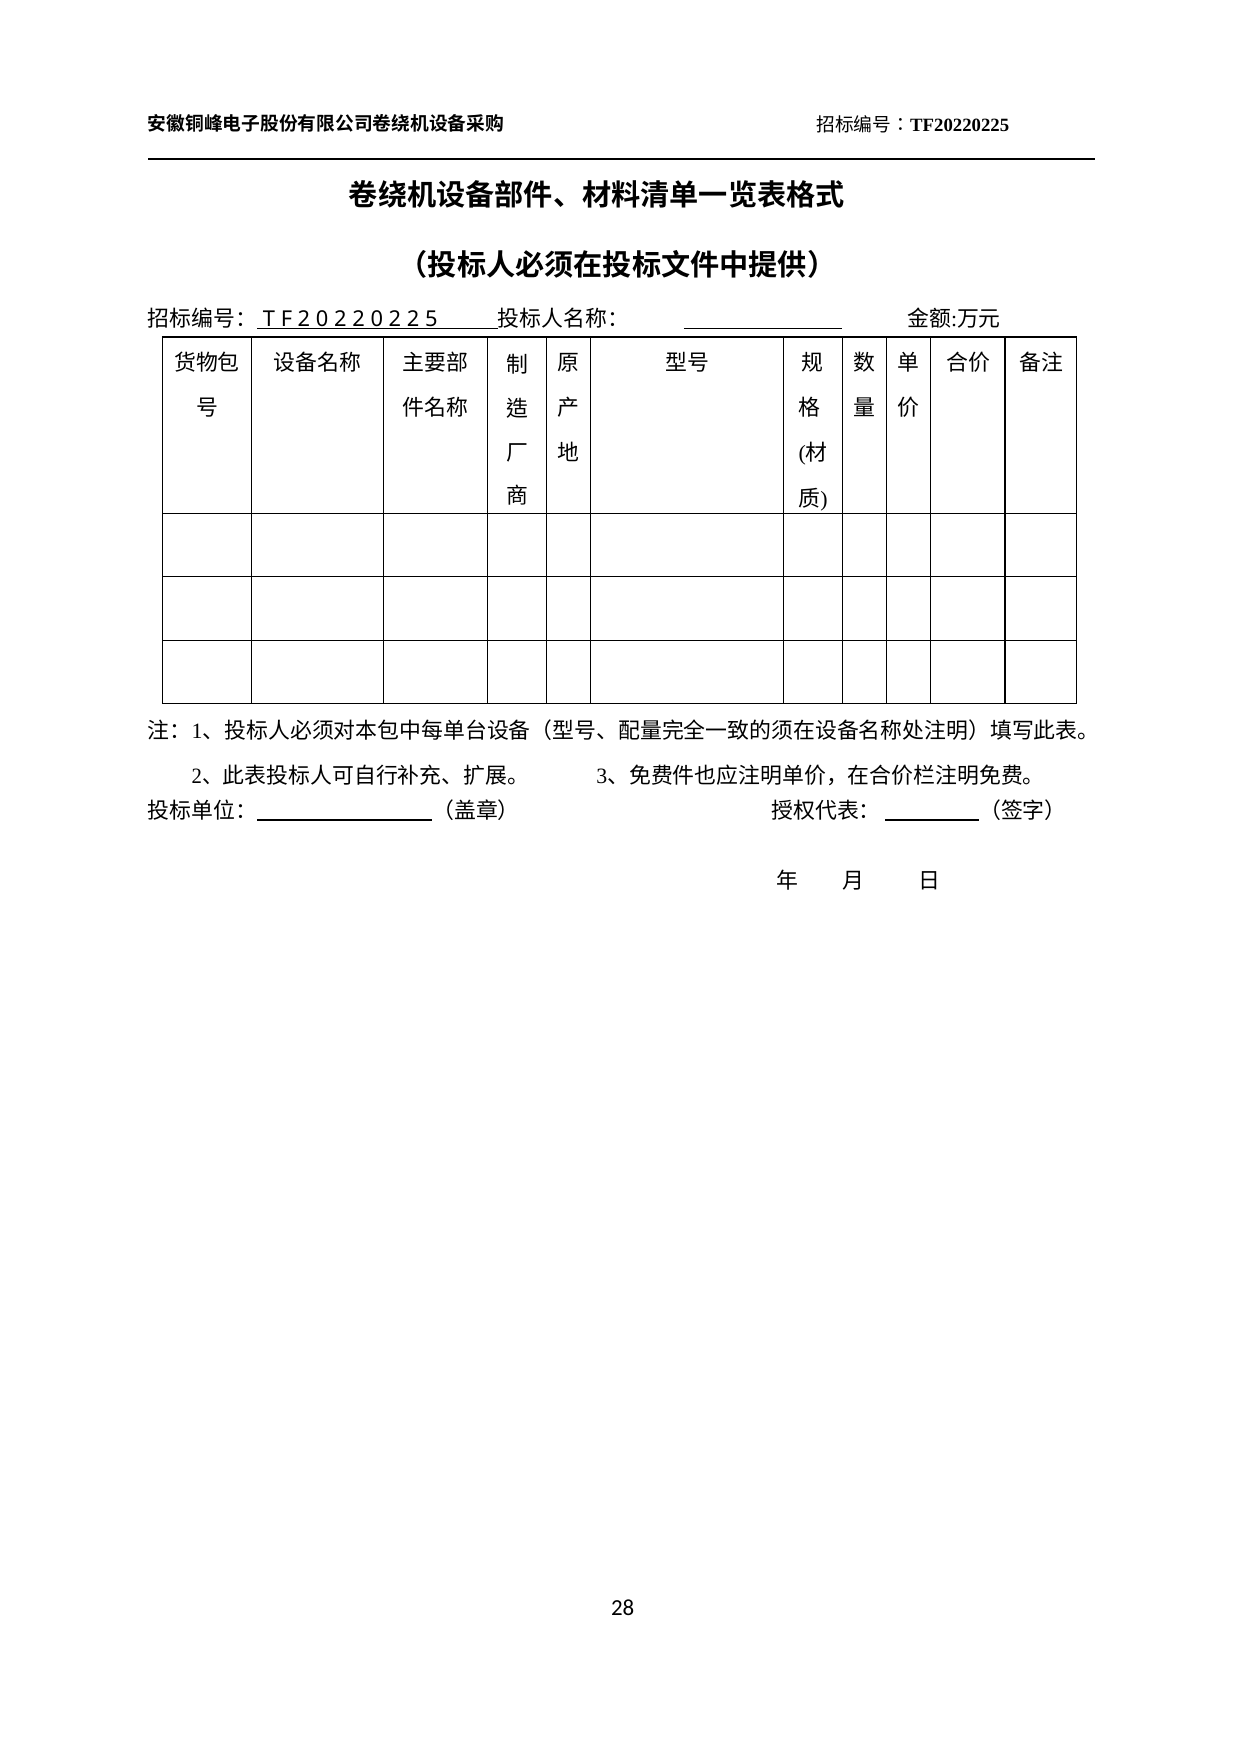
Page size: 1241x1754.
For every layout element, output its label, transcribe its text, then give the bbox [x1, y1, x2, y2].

table_cell [784, 641, 842, 703]
table_header 设备名称 [252, 338, 383, 512]
table_header 合价 [931, 338, 1004, 512]
table_cell [591, 641, 783, 703]
table_cell [887, 577, 930, 639]
text 招标编号： T F 2 0 2 2 0 2 2 5 投标人名称： 金额:万元 [148, 301, 1111, 333]
table_cell [887, 514, 930, 576]
table_header 主要部 件名称 [384, 338, 487, 512]
table_cell [384, 577, 487, 639]
table_header 原 产 地 [547, 338, 590, 512]
table_header 单 价 [887, 338, 930, 512]
text 年 月 日 [777, 863, 1111, 894]
table_cell [1006, 577, 1076, 639]
table_header 数 量 [843, 338, 886, 512]
table_header 型号 [591, 338, 783, 512]
table_header 规 格 (材 质) [784, 338, 842, 512]
table_cell [887, 641, 930, 703]
table_cell [591, 577, 783, 639]
text 2、此表投标人可自行补充、扩展。 3、免费件也应注明单价，在合价栏注明免费。 投标单位： （盖章） 授权代表： （签字） [148, 758, 1066, 824]
table_header 货物包 号 [163, 338, 251, 512]
table_cell [784, 514, 842, 576]
table_cell [931, 577, 1004, 639]
table_cell [163, 514, 251, 576]
table_cell [931, 641, 1004, 703]
table_cell [163, 641, 251, 703]
table_cell [1006, 641, 1076, 703]
table_cell [252, 577, 383, 639]
table_cell [488, 577, 546, 639]
table_cell [591, 514, 783, 576]
table_cell [843, 514, 886, 576]
table_cell [547, 514, 590, 576]
text 注：1、投标人必须对本包中每单台设备（型号、配量完全一致的须在设备名称处注明）填写此表。 [148, 713, 1111, 745]
table_cell [488, 514, 546, 576]
table_header 制 造 厂 商 [488, 338, 546, 512]
table_cell [547, 641, 590, 703]
table_cell [252, 641, 383, 703]
table_cell [384, 514, 487, 576]
text 卷绕机设备部件、材料清单一览表格式 [349, 171, 1111, 214]
table_cell [784, 577, 842, 639]
table_cell [384, 641, 487, 703]
table_cell [931, 514, 1004, 576]
table_cell [1006, 514, 1076, 576]
table_cell [163, 577, 251, 639]
table_cell [547, 577, 590, 639]
text （投标人必须在投标文件中提供） [398, 242, 1111, 284]
table_cell [488, 641, 546, 703]
table_cell [843, 641, 886, 703]
table_header 备注 [1006, 338, 1076, 512]
table_cell [252, 514, 383, 576]
table_cell [843, 577, 886, 639]
